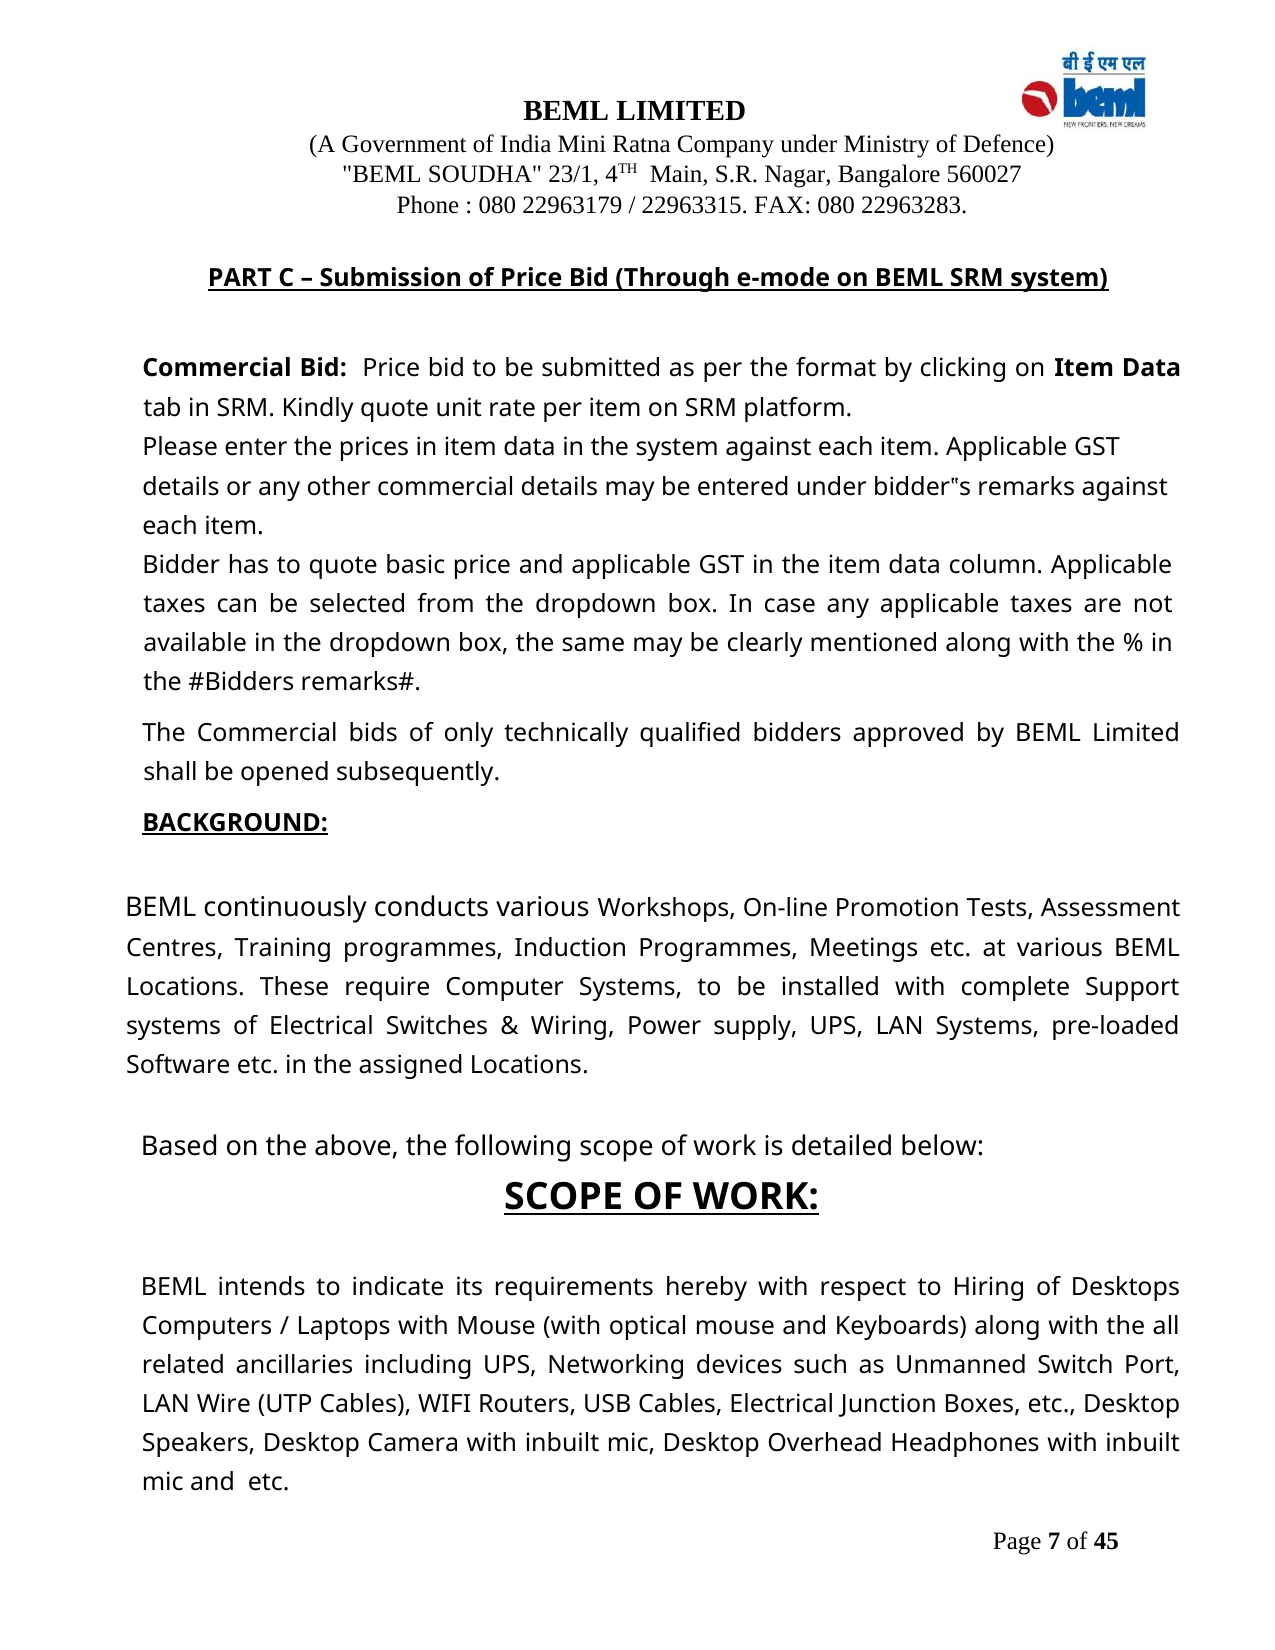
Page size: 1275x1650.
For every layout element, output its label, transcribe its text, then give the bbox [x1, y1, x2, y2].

subtitle PART C – Submission of Price Bid (Through e-mode on BEML SRM system) [141, 260, 1175, 294]
text Based on the above, the following scope of work is detailed below: [141, 1127, 1182, 1163]
text Commercial Bid: Price bid to be submitted as per the format by clicking on Item Data tab in SRM. Kindly quote unit rate per item on SRM platform. [142, 350, 1181, 423]
text The Commercial bids of only technically qualified bidders approved by BEML Limited shall be opened subsequently. [142, 715, 1181, 788]
subtitle BEML continuously conducts various Workshops, On-line Promotion Tests, Assessment Centres, Training programmes, Induction Programmes, Meetings etc. at various BEML Locations. These require Computer Systems, to be installed with complete Support systems of Electrical Switches & Wiring, Power supply, UPS, LAN Systems, pre-loaded Software etc. in the assigned Locations. [125, 887, 1181, 1081]
text BACKGROUND: [142, 804, 1181, 838]
text SCOPE OF WORK: [142, 1169, 1181, 1220]
picture [1009, 46, 1158, 132]
text BEML intends to indicate its requirements hereby with respect to Hiring of Desktops Computers / Laptops with Mouse (with optical mouse and Keyboards) along with the all related ancillaries including UPS, Networking devices such as Unmanned Switch Port, LAN Wire (UTP Cables), WIFI Routers, USB Cables, Electrical Junction Boxes, etc., Desktop Speakers, Desktop Camera with inbuilt mic, Desktop Overhead Headphones with inbuilt mic and etc. [141, 1268, 1181, 1498]
text Please enter the prices in item data in the system against each item. Applicable GST details or any other commercial details may be entered under bidder‟s remarks against each item. [142, 429, 1181, 541]
text Bidder has to quote basic price and applicable GST in the item data column. Applicable taxes can be selected from the dropdown box. In case any applicable taxes are not available in the dropdown box, the same may be clearly mentioned along with the % in the #Bidders remarks#. [142, 546, 1174, 698]
